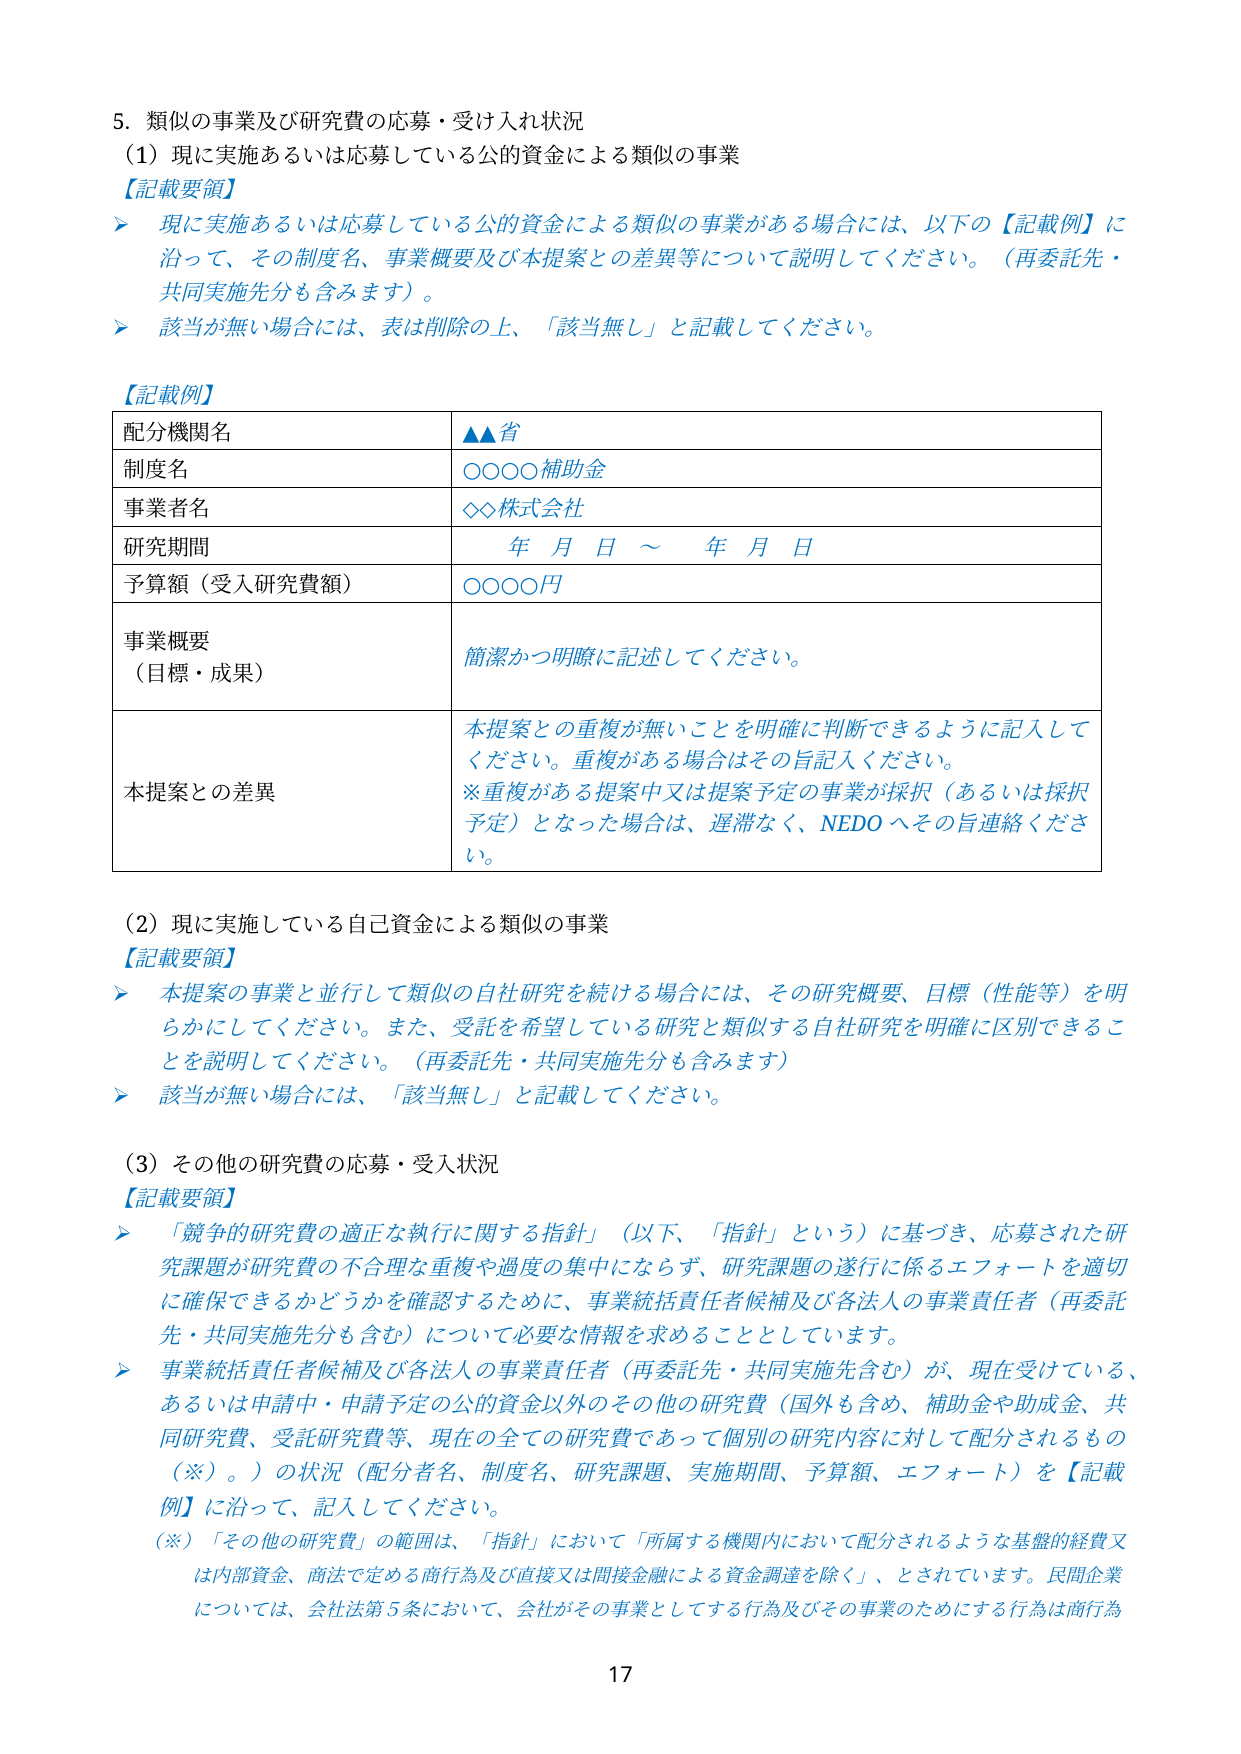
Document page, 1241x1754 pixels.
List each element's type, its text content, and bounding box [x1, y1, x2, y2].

table_header 配分機関名 [113, 412, 451, 449]
table_cell ○○○○円 [452, 565, 1101, 602]
text 【記載要領】 [112, 940, 1128, 974]
text （3）その他の研究費の応募・受入状況 [112, 1146, 1128, 1180]
table_cell 研究期間 [113, 527, 451, 564]
text 5．類似の事業及び研究費の応募・受け入れ状況 [112, 103, 1128, 137]
table_cell ◇◇株式会社 [452, 488, 1101, 526]
list 該当が無い場合には、「該当無し」と記載してください。 [112, 1077, 1128, 1112]
table_cell 簡潔かつ明瞭に記述してください。 [452, 603, 1101, 709]
list 該当が無い場合には、表は削除の上、「該当無し」と記載してください。 [112, 308, 1128, 343]
text 【記載例】 [112, 377, 1128, 411]
text 【記載要領】 [112, 171, 1128, 206]
table_cell 本提案との差異 [113, 711, 451, 871]
table_cell 制度名 [113, 450, 451, 487]
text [143, 1523, 1128, 1626]
list 「競争的研究費の適正な執行に関する指針」（以下、「指針」という）に基づき、応募された研究課題が研究費の不合理な重複や過度の集中にならず、研究課題の遂行に係るエフォートを適切に確保できるかどうかを確認するために、事業統括責任者候補及び各法人の事業責任者（再委託先・共同実施先分も含む）について必要な情報を求めることとしています。 [112, 1214, 1128, 1351]
list 現に実施あるいは応募している公的資金による類似の事業がある場合には、以下の【記載例】に沿って、その制度名、事業概要及び本提案との差異等について説明してください。（再委託先・共同実施先分も含みます）。 [112, 206, 1128, 308]
list 事業統括責任者候補及び各法人の事業責任者（再委託先・共同実施先含む）が、現在受けている、あるいは申請中・申請予定の公的資金以外のその他の研究費（国外も含め、補助金や助成金、共同研究費、受託研究費等、現在の全ての研究費であって個別の研究内容に対して配分されるもの（※）。）の状況（配分者名、制度名、研究課題、実施期間、予算額、エフォート）を【記載例】に沿って、記入してください。 [112, 1351, 1128, 1523]
table_cell 予算額（受入研究費額） [113, 565, 451, 602]
text （2）現に実施している自己資金による類似の事業 [112, 906, 1128, 940]
table_cell 事業者名 [113, 488, 451, 526]
text （1）現に実施あるいは応募している公的資金による類似の事業 [112, 137, 1128, 171]
table_header ▲▲省 [452, 412, 1101, 449]
table_cell 事業概要 （目標・成果） [113, 603, 451, 709]
table_cell 本提案との重複が無いことを明確に判断できるように記入してください。重複がある場合はその旨記入ください。 ※重複がある提案中又は提案予定の事業が採択（あるいは採択予定）となった場合は、遅滞なく、NEDOへその旨連絡ください。 [452, 711, 1101, 871]
table_cell 年 月 日 ～ 年 月 日 [452, 527, 1101, 564]
text 【記載要領】 [112, 1180, 1128, 1214]
list 本提案の事業と並行して類似の自社研究を続ける場合には、その研究概要、目標（性能等）を明らかにしてください。また、受託を希望している研究と類似する自社研究を明確に区別できることを説明してください。（再委託先・共同実施先分も含みます） [112, 974, 1128, 1077]
table_cell ○○○○補助金 [452, 450, 1101, 487]
